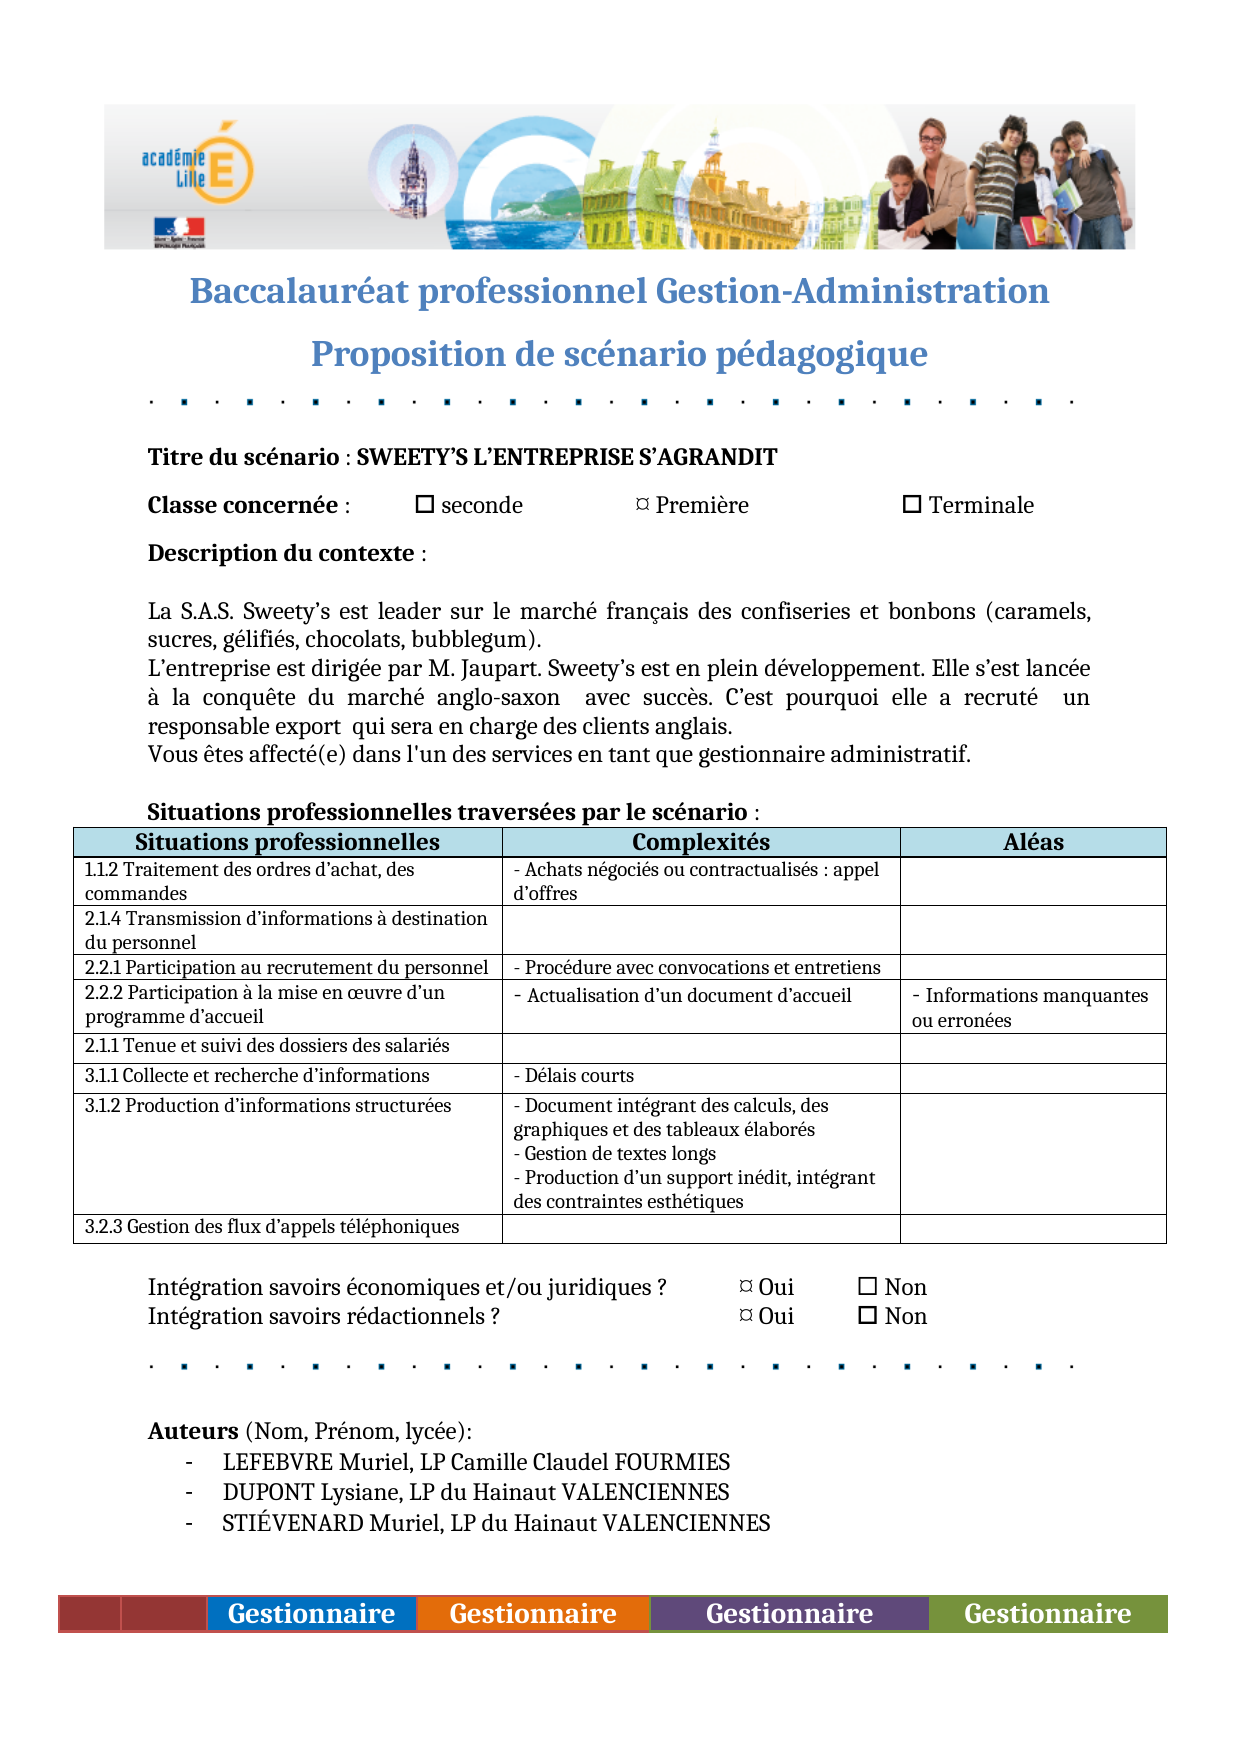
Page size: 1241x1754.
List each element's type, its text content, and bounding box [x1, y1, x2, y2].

table_cell [503, 906, 900, 954]
table_cell - Actualisation d’un document d’accueil [503, 980, 900, 1033]
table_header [931, 1597, 1165, 1630]
table_cell [901, 955, 1166, 979]
table_cell 3.1.2 Production d’informations structurées [74, 1094, 502, 1213]
picture [103, 103, 1144, 251]
table_cell [901, 1215, 1166, 1243]
picture [147, 394, 1086, 411]
table_header [122, 1597, 206, 1630]
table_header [651, 1597, 929, 1630]
table_header Aléas [901, 828, 1166, 856]
table_cell 3.1.1 Collecte et recherche d’informations [74, 1064, 502, 1093]
text Situations professionnelles traversées par le scénario : [148, 798, 1093, 827]
table_cell - Document intégrant des calculs, des graphiques et des tableaux élaborés - Gestion de textes longs - Production d’un support inédit, intégrant des contraintes esthétiques [503, 1094, 900, 1213]
table_header [60, 1597, 120, 1630]
text Intégration savoirs économiques et/ou juridiques ? Oui Non [148, 1273, 1093, 1302]
table_cell 1.1.2 Traitement des ordres d’achat, des commandes [74, 858, 502, 905]
table_cell 2.2.1 Participation au recrutement du personnel [74, 955, 502, 979]
table_cell 3.2.3 Gestion des flux d’appels téléphoniques [74, 1215, 502, 1243]
text Classe concernée : seconde Première Terminale [148, 491, 1093, 520]
table_cell [901, 906, 1166, 954]
table_cell [901, 858, 1166, 905]
table_cell - Procédure avec convocations et entretiens [503, 955, 900, 979]
list LEFEBVRE Muriel, LP Camille Claudel FOURMIES [185, 1446, 1093, 1476]
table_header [208, 1597, 416, 1630]
text Proposition de scénario pédagogique [148, 332, 1093, 375]
table_cell 2.1.4 Transmission d’informations à destination du personnel [74, 906, 502, 954]
text Vous êtes affecté(e) dans l'un des services en tant que gestionnaire administratif. [148, 740, 1093, 769]
table_cell - Informations manquantes ou erronées [901, 980, 1166, 1033]
text La S.A.S. Sweety’s est leader sur le marché français des confiseries et bonbons (caramels, sucres, gélifiés, chocolats, bubblegum). [148, 597, 1093, 654]
text Baccalauréat professionnel Gestion-Administration [148, 270, 1093, 313]
table_cell - Délais courts [503, 1064, 900, 1093]
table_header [418, 1597, 649, 1630]
list DUPONT Lysiane, LP du Hainaut VALENCIENNES [185, 1476, 1093, 1507]
table_cell - Achats négociés ou contractualisés : appel d’offres [503, 858, 900, 905]
table_cell [901, 1064, 1166, 1093]
text Intégration savoirs rédactionnels ? Oui Non [148, 1302, 1093, 1331]
list STIÉVENARD Muriel, LP du Hainaut VALENCIENNES [185, 1507, 1093, 1537]
table_cell [901, 1094, 1166, 1213]
text Titre du scénario : SWEETY’S L’ENTREPRISE S’AGRANDIT [148, 442, 1093, 472]
table_cell 2.1.1 Tenue et suivi des dossiers des salariés [74, 1034, 502, 1063]
table_header Situations professionnelles [74, 828, 502, 856]
table_cell [901, 1034, 1166, 1063]
table_cell [503, 1034, 900, 1063]
table_header Complexités [503, 828, 900, 856]
picture [147, 1359, 1086, 1375]
table_cell [503, 1215, 900, 1243]
table_cell 2.2.2 Participation à la mise en œuvre d’un programme d’accueil [74, 980, 502, 1033]
text Auteurs (Nom, Prénom, lycée): [148, 1417, 1093, 1446]
text Description du contexte : [148, 539, 1093, 568]
text L’entreprise est dirigée par M. Jaupart. Sweety’s est en plein développement. Elle s’est lancée à la conquête du marché anglo-saxon avec succès. C’est pourquoi elle a recruté un responsable export qui sera en charge des clients anglais. [148, 654, 1093, 740]
